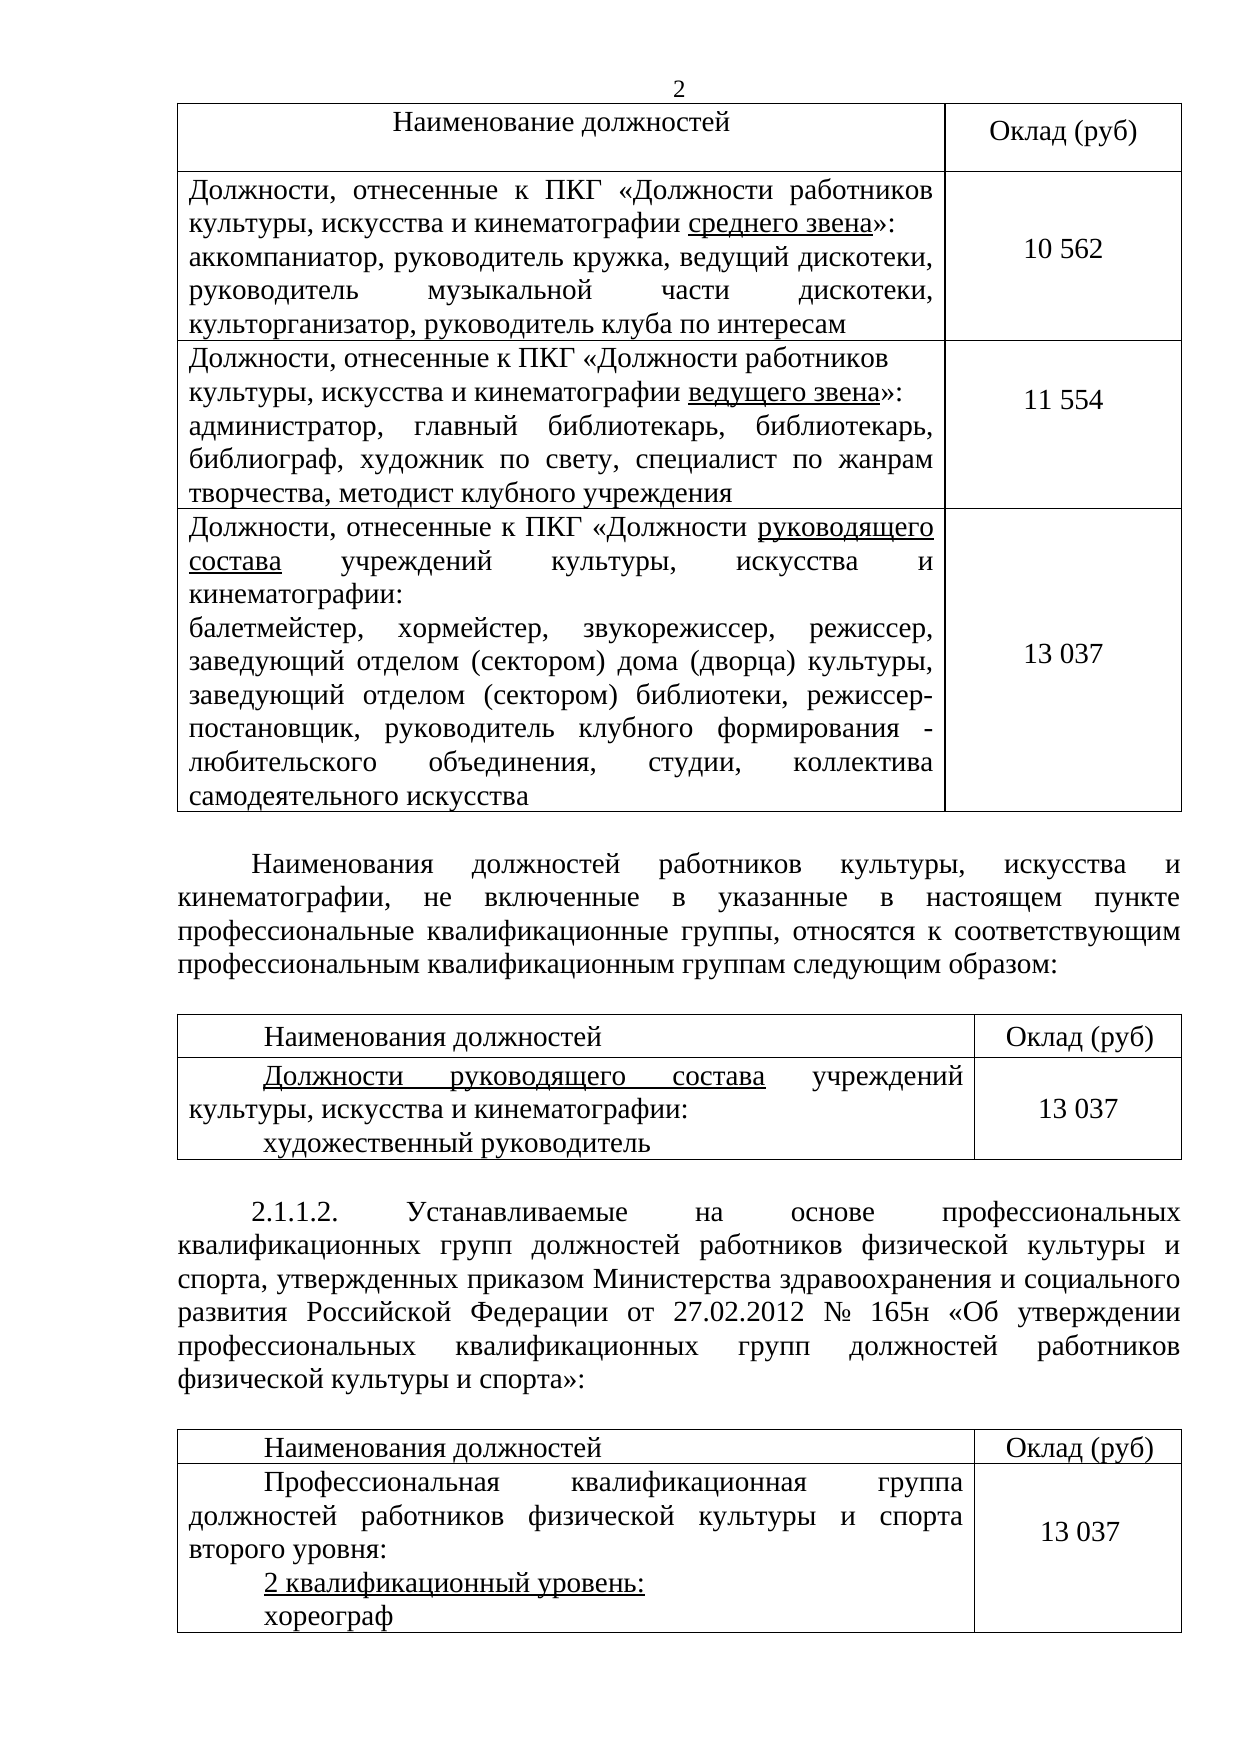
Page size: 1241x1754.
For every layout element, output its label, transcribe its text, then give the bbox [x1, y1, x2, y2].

table_cell 10 562 [946, 172, 1181, 339]
table_header Наименование должностей [178, 104, 944, 171]
table_header Оклад (руб) [946, 104, 1181, 171]
table_cell Должности, отнесенные к ПКГ «Должности руководящего состава учреждений культуры, искусства и кинематографии: балетмейстер, хормейстер, звукорежиссер, режиссер, заведующий отделом (сектором) дома (дворца) культуры, заведующий отделом (сектором) библиотеки, режиссер-постановщик, руководитель клубного формирования - любительского объединения, студии, коллектива самодеятельного искусства [178, 509, 944, 811]
table_cell 13 037 [975, 1058, 1181, 1159]
table_cell Должности руководящего состава учреждений культуры, искусства и кинематографии: художественный руководитель [178, 1058, 974, 1159]
table_cell 11 554 [946, 341, 1181, 508]
text 2.1.1.2. Устанавливаемые на основе профессиональных квалификационных групп должностей работников физической культуры и спорта, утвержденных приказом Министерства здравоохранения и социального развития Российской Федерации от 27.02.2012 № 165н «Об утверждении профессиональных квалификационных групп должностей работников физической культуры и спорта»: [177, 1194, 1181, 1395]
text Наименования должностей работников культуры, искусства и кинематографии, не включенные в указанные в настоящем пункте профессиональные квалификационные группы, относятся к соответствующим профессиональным квалификационным группам следующим образом: [177, 846, 1181, 980]
table_cell Должности, отнесенные к ПКГ «Должности работников культуры, искусства и кинематографии среднего звена»: аккомпаниатор, руководитель кружка, ведущий дискотеки, руководитель музыкальной части дискотеки, культорганизатор, руководитель клуба по интересам [178, 172, 944, 339]
table_cell Профессиональная квалификационная группа должностей работников физической культуры и спорта второго уровня: 2 квалификационный уровень: хореограф [178, 1464, 974, 1632]
table_header Оклад (руб) [975, 1430, 1181, 1463]
table_cell 13 037 [946, 509, 1181, 811]
table_cell Должности, отнесенные к ПКГ «Должности работников культуры, искусства и кинематографии ведущего звена»: администратор, главный библиотекарь, библиотекарь, библиограф, художник по свету, специалист по жанрам творчества, методист клубного учреждения [178, 341, 944, 508]
table_header Наименования должностей [178, 1015, 974, 1057]
table_header Наименования должностей [178, 1430, 974, 1463]
table_header Оклад (руб) [975, 1015, 1181, 1057]
table_cell 13 037 [975, 1464, 1181, 1632]
